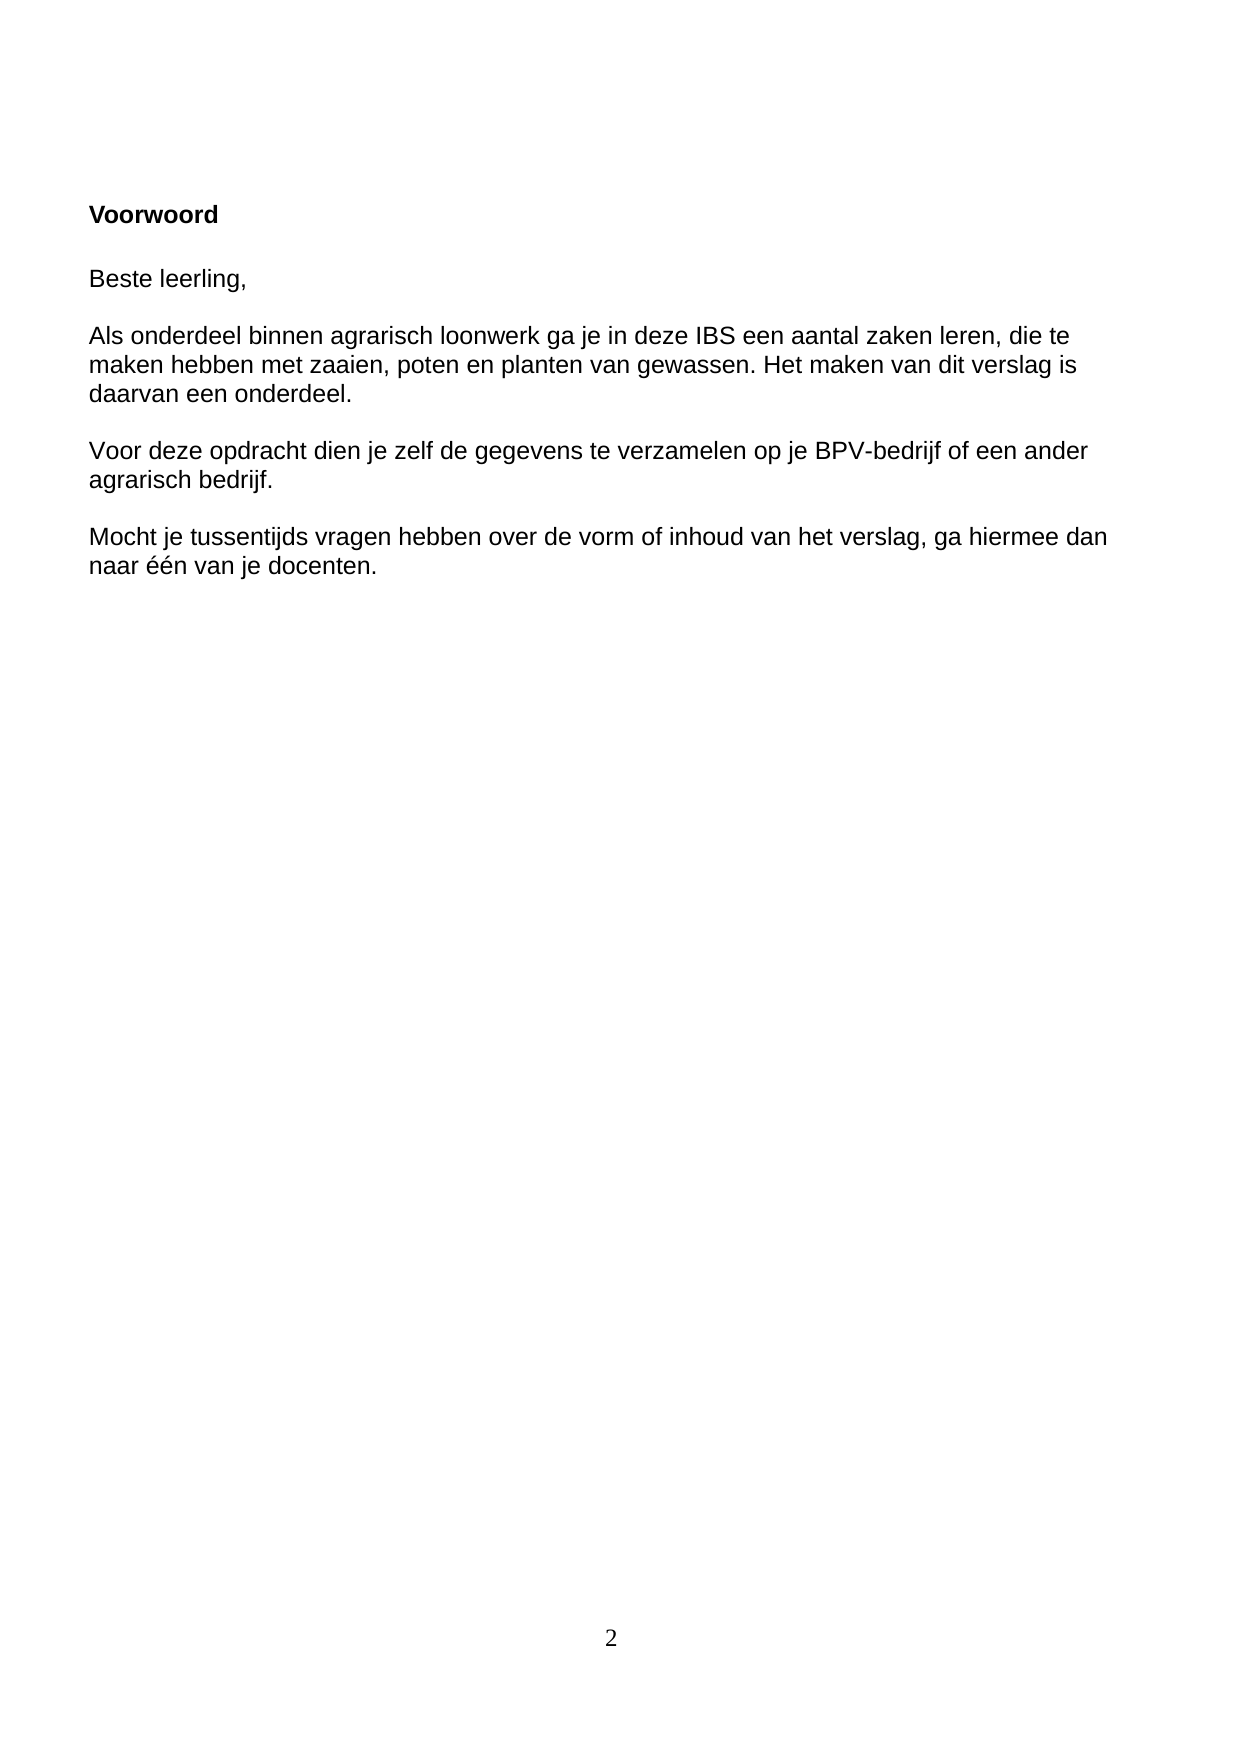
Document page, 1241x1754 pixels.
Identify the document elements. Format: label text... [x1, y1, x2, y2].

text Voor deze opdracht dien je zelf de gegevens te verzamelen op je BPV-bedrijf of een ander agrarisch bedrijf. [89, 436, 1134, 494]
text Als onderdeel binnen agrarisch loonwerk ga je in deze IBS een aantal zaken leren, die te maken hebben met zaaien, poten en planten van gewassen. Het maken van dit verslag is daarvan een onderdeel. [89, 321, 1134, 407]
subtitle Voorwoord [89, 200, 1134, 229]
text Beste leerling, [89, 264, 1134, 292]
text Mocht je tussentijds vragen hebben over de vorm of inhoud van het verslag, ga hiermee dan naar één van je docenten. [89, 522, 1134, 580]
